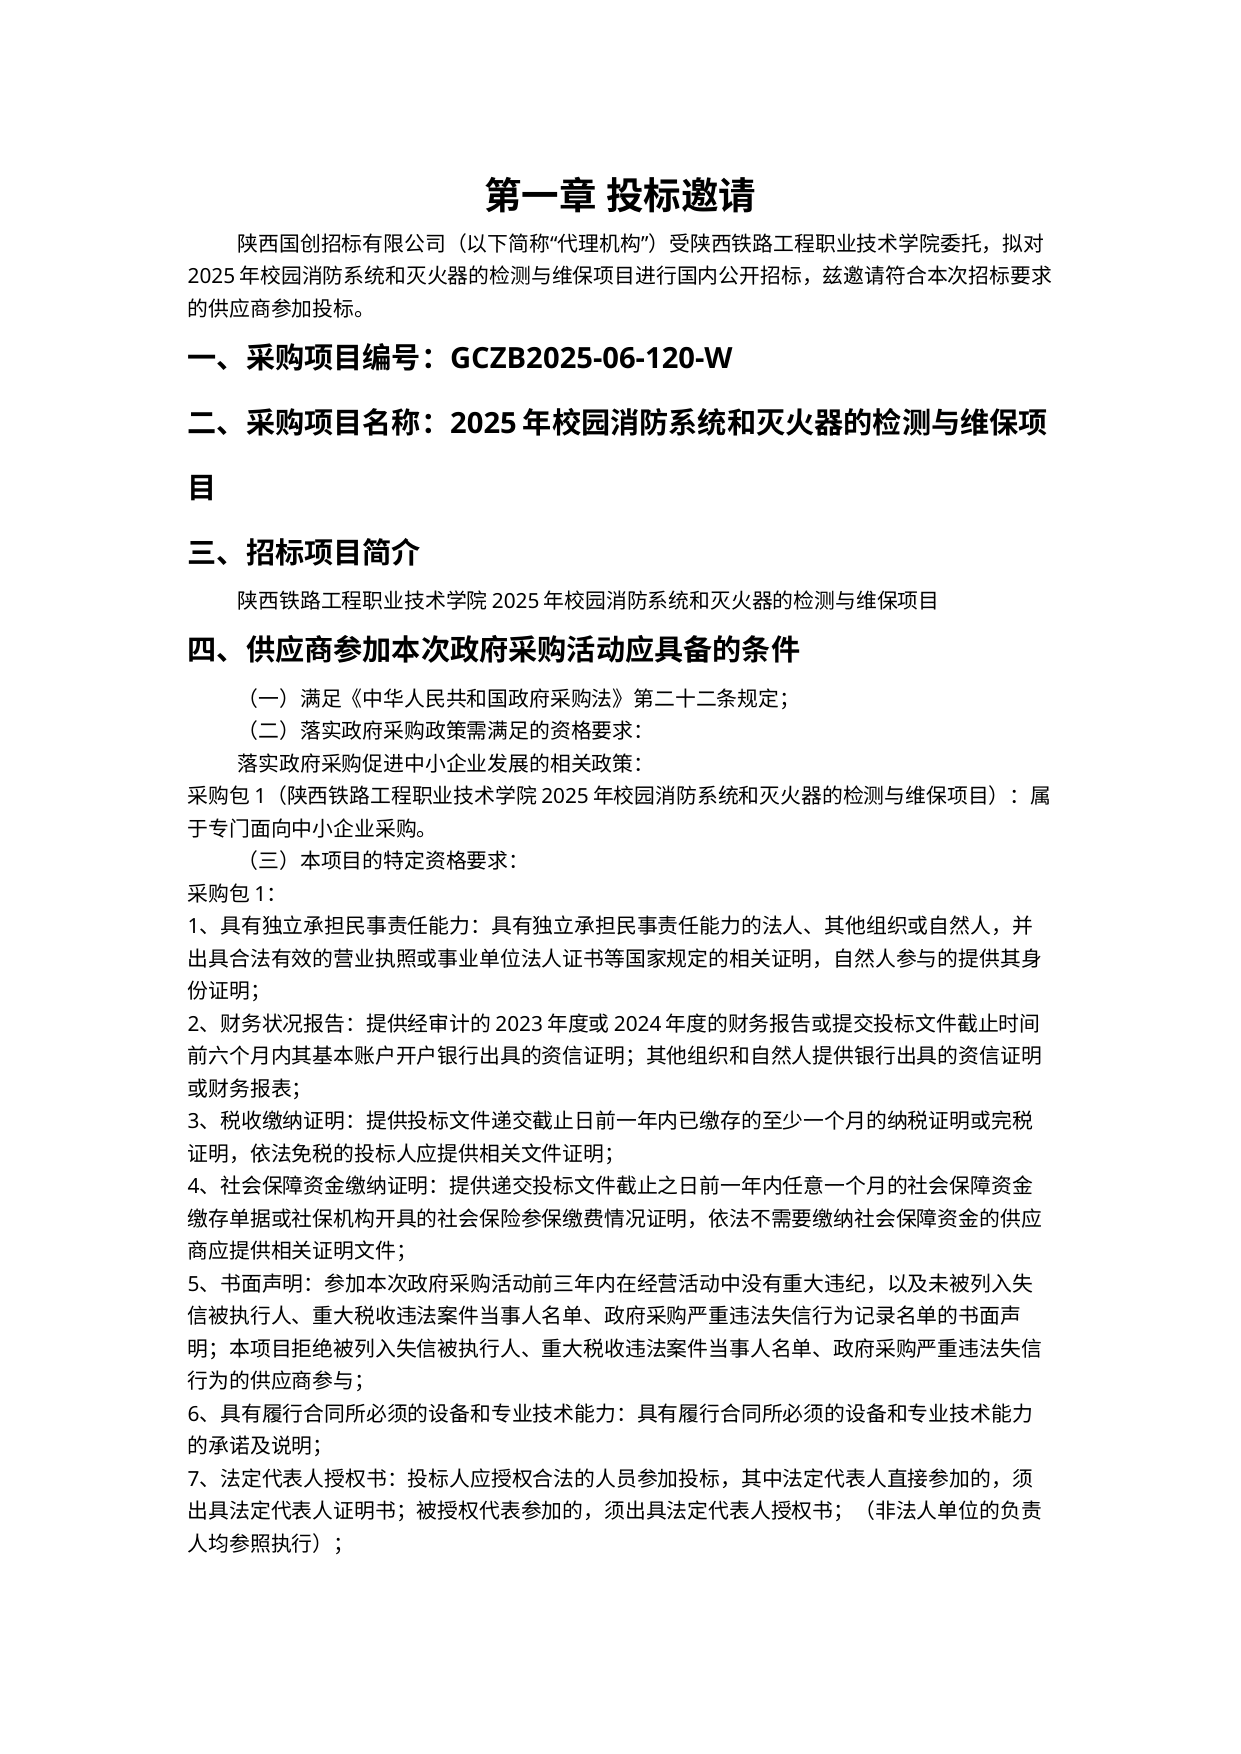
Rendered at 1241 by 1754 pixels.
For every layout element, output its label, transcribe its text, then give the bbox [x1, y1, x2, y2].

text 陕西铁路工程职业技术学院2025年校园消防系统和灭火器的检测与维保项目 [187, 584, 1053, 617]
text 4、社会保障资金缴纳证明：提供递交投标文件截止之日前一年内任意一个月的社会保障资金缴存单据或社保机构开具的社会保险参保缴费情况证明，依法不需要缴纳社会保障资金的供应商应提供相关证明文件； [187, 1169, 1053, 1267]
text 5、书面声明：参加本次政府采购活动前三年内在经营活动中没有重大违纪，以及未被列入失信被执行人、重大税收违法案件当事人名单、政府采购严重违法失信行为记录名单的书面声明；本项目拒绝被列入失信被执行人、重大税收违法案件当事人名单、政府采购严重违法失信行为的供应商参与； [187, 1267, 1053, 1397]
text 四、供应商参加本次政府采购活动应具备的条件 [187, 617, 1053, 682]
text 6、具有履行合同所必须的设备和专业技术能力：具有履行合同所必须的设备和专业技术能力的承诺及说明； [187, 1397, 1053, 1462]
text 二、采购项目名称：2025年校园消防系统和灭火器的检测与维保项目 [187, 389, 1053, 519]
text 1、具有独立承担民事责任能力：具有独立承担民事责任能力的法人、其他组织或自然人，并出具合法有效的营业执照或事业单位法人证书等国家规定的相关证明，自然人参与的提供其身份证明； [187, 909, 1053, 1007]
text 7、法定代表人授权书：投标人应授权合法的人员参加投标，其中法定代表人直接参加的，须出具法定代表人证明书；被授权代表参加的，须出具法定代表人授权书；（非法人单位的负责人均参照执行）； [187, 1462, 1053, 1559]
text 采购包1： [187, 877, 1053, 909]
text 3、税收缴纳证明：提供投标文件递交截止日前一年内已缴存的至少一个月的纳税证明或完税证明，依法免税的投标人应提供相关文件证明； [187, 1104, 1053, 1169]
text （三）本项目的特定资格要求： [187, 844, 1053, 877]
text （二）落实政府采购政策需满足的资格要求： [187, 714, 1053, 747]
text 第一章 投标邀请 [187, 162, 1053, 227]
text 落实政府采购促进中小企业发展的相关政策： [187, 747, 1053, 779]
text 陕西国创招标有限公司（以下简称“代理机构”）受陕西铁路工程职业技术学院委托，拟对2025年校园消防系统和灭火器的检测与维保项目进行国内公开招标，兹邀请符合本次招标要求的供应商参加投标。 [187, 227, 1053, 324]
text （一）满足《中华人民共和国政府采购法》第二十二条规定； [187, 682, 1053, 714]
text 2、财务状况报告：提供经审计的2023年度或2024年度的财务报告或提交投标文件截止时间前六个月内其基本账户开户银行出具的资信证明；其他组织和自然人提供银行出具的资信证明或财务报表； [187, 1007, 1053, 1104]
text 三、招标项目简介 [187, 519, 1053, 584]
text 采购包1（陕西铁路工程职业技术学院2025年校园消防系统和灭火器的检测与维保项目）：属于专门面向中小企业采购。 [187, 779, 1053, 844]
text 一、采购项目编号：GCZB2025-06-120-W [187, 324, 1053, 389]
